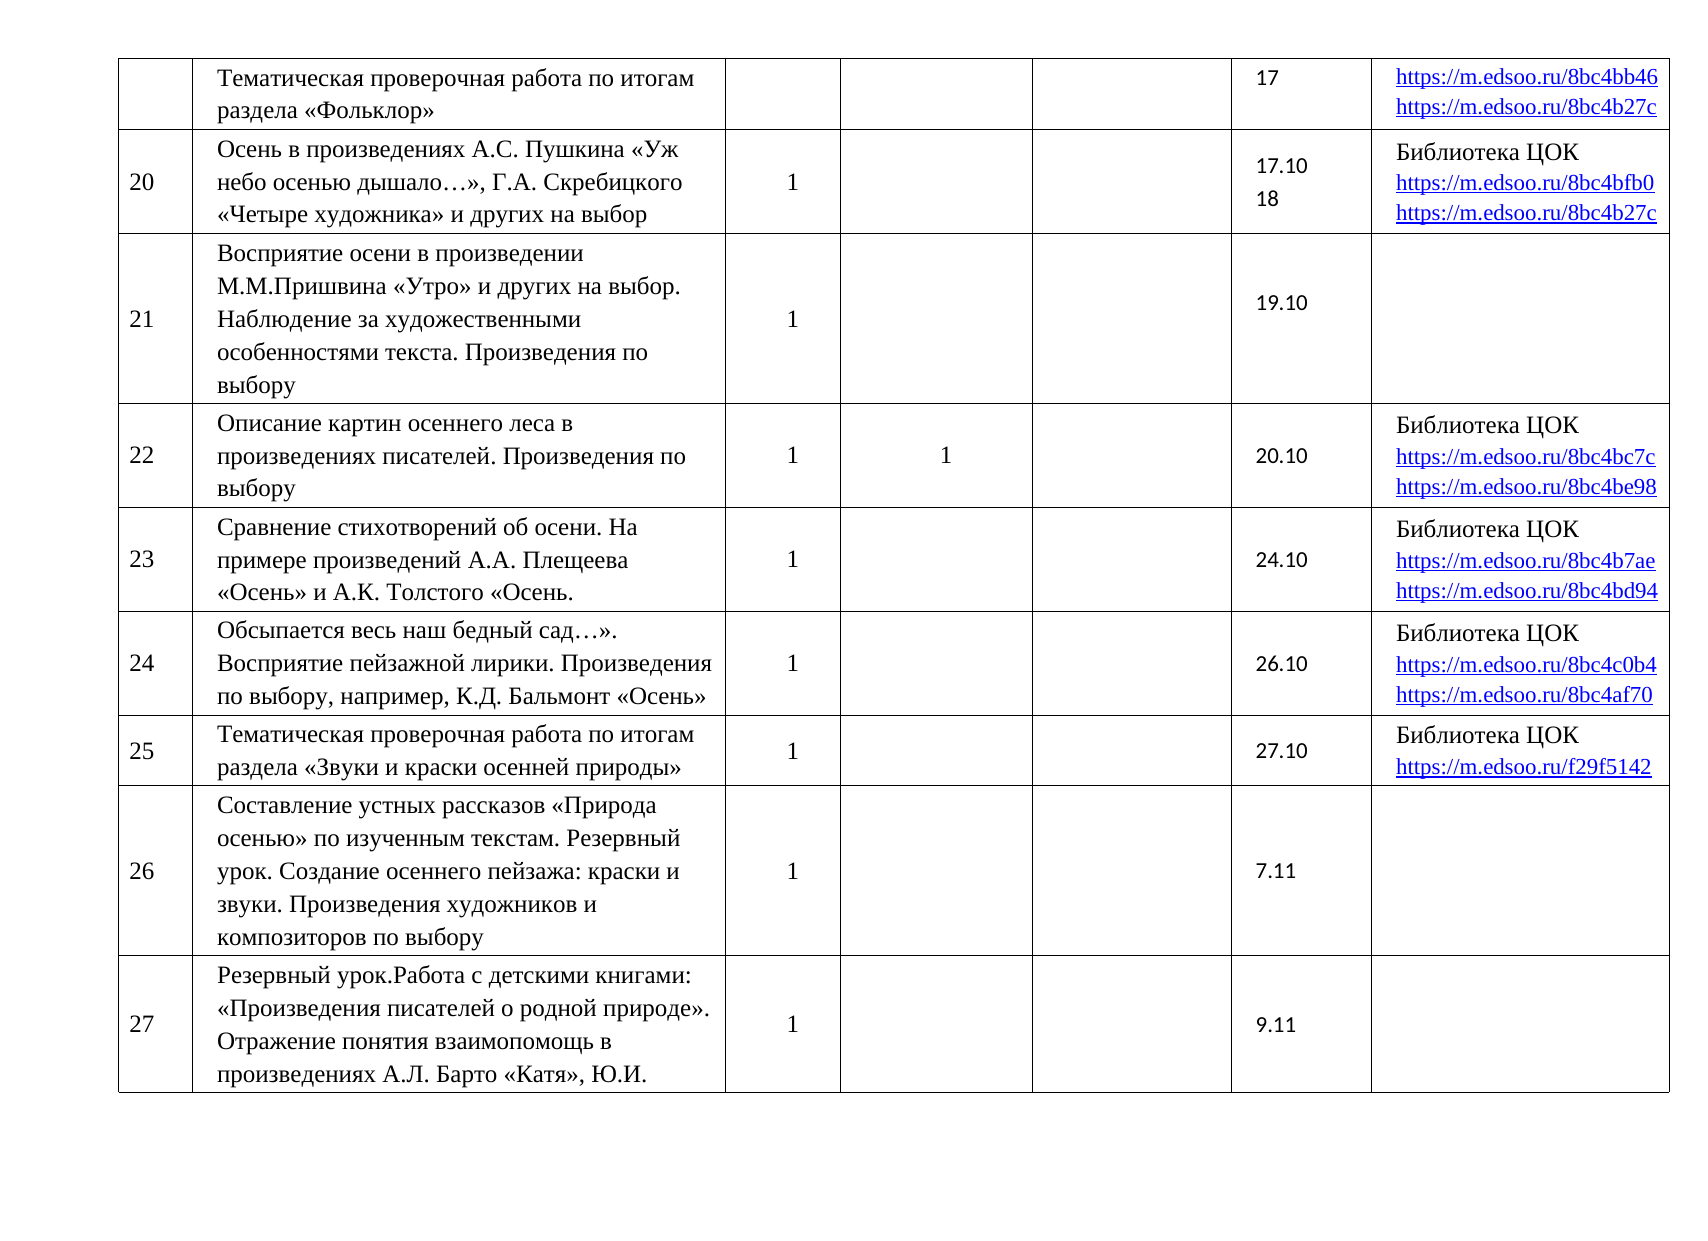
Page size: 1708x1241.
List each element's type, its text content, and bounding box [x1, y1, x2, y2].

table_cell [1372, 234, 1669, 403]
table_cell 20.10 [1232, 404, 1371, 507]
table_header Тематическая проверочная работа по итогам раздела «Фольклор» [193, 59, 725, 129]
table_header https://m.edsoo.ru/8bc4bb46 https://m.edsoo.ru/8bc4b27c [1372, 59, 1669, 129]
table_cell 17.10 18 [1232, 130, 1371, 233]
table_cell 26 [119, 786, 192, 955]
table_cell 24.10 [1232, 508, 1371, 611]
table_cell 1 [726, 956, 840, 1092]
table_cell 1 [726, 508, 840, 611]
table_cell 1 [726, 234, 840, 403]
table_cell Библиотека ЦОК https://m.edsoo.ru/8bc4bc7c https://m.edsoo.ru/8bc4be98 [1372, 404, 1669, 507]
table_cell Осень в произведениях А.С. Пушкина «Уж небо осенью дышало…», Г.А. Скребицкого «Четыре художника» и других на выбор [193, 130, 725, 233]
table_cell Библиотека ЦОК https://m.edsoo.ru/8bc4b7ae https://m.edsoo.ru/8bc4bd94 [1372, 508, 1669, 611]
table_cell [1372, 786, 1669, 955]
table_header [841, 59, 1032, 129]
table_cell Тематическая проверочная работа по итогам раздела «Звуки и краски осенней природы» [193, 716, 725, 785]
table_cell 19.10 [1232, 234, 1371, 403]
table_cell [1033, 130, 1231, 233]
table_cell Библиотека ЦОК https://m.edsoo.ru/8bc4bfb0 https://m.edsoo.ru/8bc4b27c [1372, 130, 1669, 233]
table_cell [1033, 508, 1231, 611]
table_cell [841, 716, 1032, 785]
table_cell [1372, 956, 1669, 1092]
table_cell [841, 234, 1032, 403]
table_cell 1 [726, 716, 840, 785]
table_cell 1 [726, 130, 840, 233]
table_cell [1033, 786, 1231, 955]
table_cell 1 [726, 786, 840, 955]
table_cell 1 [726, 612, 840, 714]
table_cell Составление устных рассказов «Природа осенью» по изученным текстам. Резервный урок. Создание осеннего пейзажа: краски и звуки. Произведения художников и композиторов по выбору [193, 786, 725, 955]
table_cell 1 [726, 404, 840, 507]
table_cell Библиотека ЦОК https://m.edsoo.ru/f29f5142 [1372, 716, 1669, 785]
table_cell Библиотека ЦОК https://m.edsoo.ru/8bc4c0b4 https://m.edsoo.ru/8bc4af70 [1372, 612, 1669, 714]
table_cell 25 [119, 716, 192, 785]
table_cell 9.11 [1232, 956, 1371, 1092]
table_cell Сравнение стихотворений об осени. На примере произведений А.А. Плещеева «Осень» и А.К. Толстого «Осень. [193, 508, 725, 611]
table_cell [841, 612, 1032, 714]
table_cell [1033, 234, 1231, 403]
table_cell 27.10 [1232, 716, 1371, 785]
table_cell Резервный урок.Работа с детскими книгами: «Произведения писателей о родной природе». Отражение понятия взаимопомощь в произведениях А.Л. Барто «Катя», Ю.И. [193, 956, 725, 1092]
table_header 17 [1232, 59, 1371, 129]
table_cell 23 [119, 508, 192, 611]
table_cell 1 [841, 404, 1032, 507]
table_cell [1033, 956, 1231, 1092]
table_cell [1033, 404, 1231, 507]
table_cell Восприятие осени в произведении М.М.Пришвина «Утро» и других на выбор. Наблюдение за художественными особенностями текста. Произведения по выбору [193, 234, 725, 403]
table_cell 26.10 [1232, 612, 1371, 714]
table_cell [1033, 716, 1231, 785]
table_header [119, 59, 192, 129]
table_cell 21 [119, 234, 192, 403]
table_cell Обсыпается весь наш бедный сад…». Восприятие пейзажной лирики. Произведения по выбору, например, К.Д. Бальмонт «Осень» [193, 612, 725, 714]
table_cell 7.11 [1232, 786, 1371, 955]
table_cell 27 [119, 956, 192, 1092]
table_cell Описание картин осеннего леса в произведениях писателей. Произведения по выбору [193, 404, 725, 507]
table_cell 24 [119, 612, 192, 714]
table_cell 22 [119, 404, 192, 507]
table_header [726, 59, 840, 129]
table_header [1033, 59, 1231, 129]
table_cell [841, 130, 1032, 233]
table_cell [841, 786, 1032, 955]
table_cell [841, 508, 1032, 611]
table_cell [1033, 612, 1231, 714]
table_cell [841, 956, 1032, 1092]
table_cell 20 [119, 130, 192, 233]
